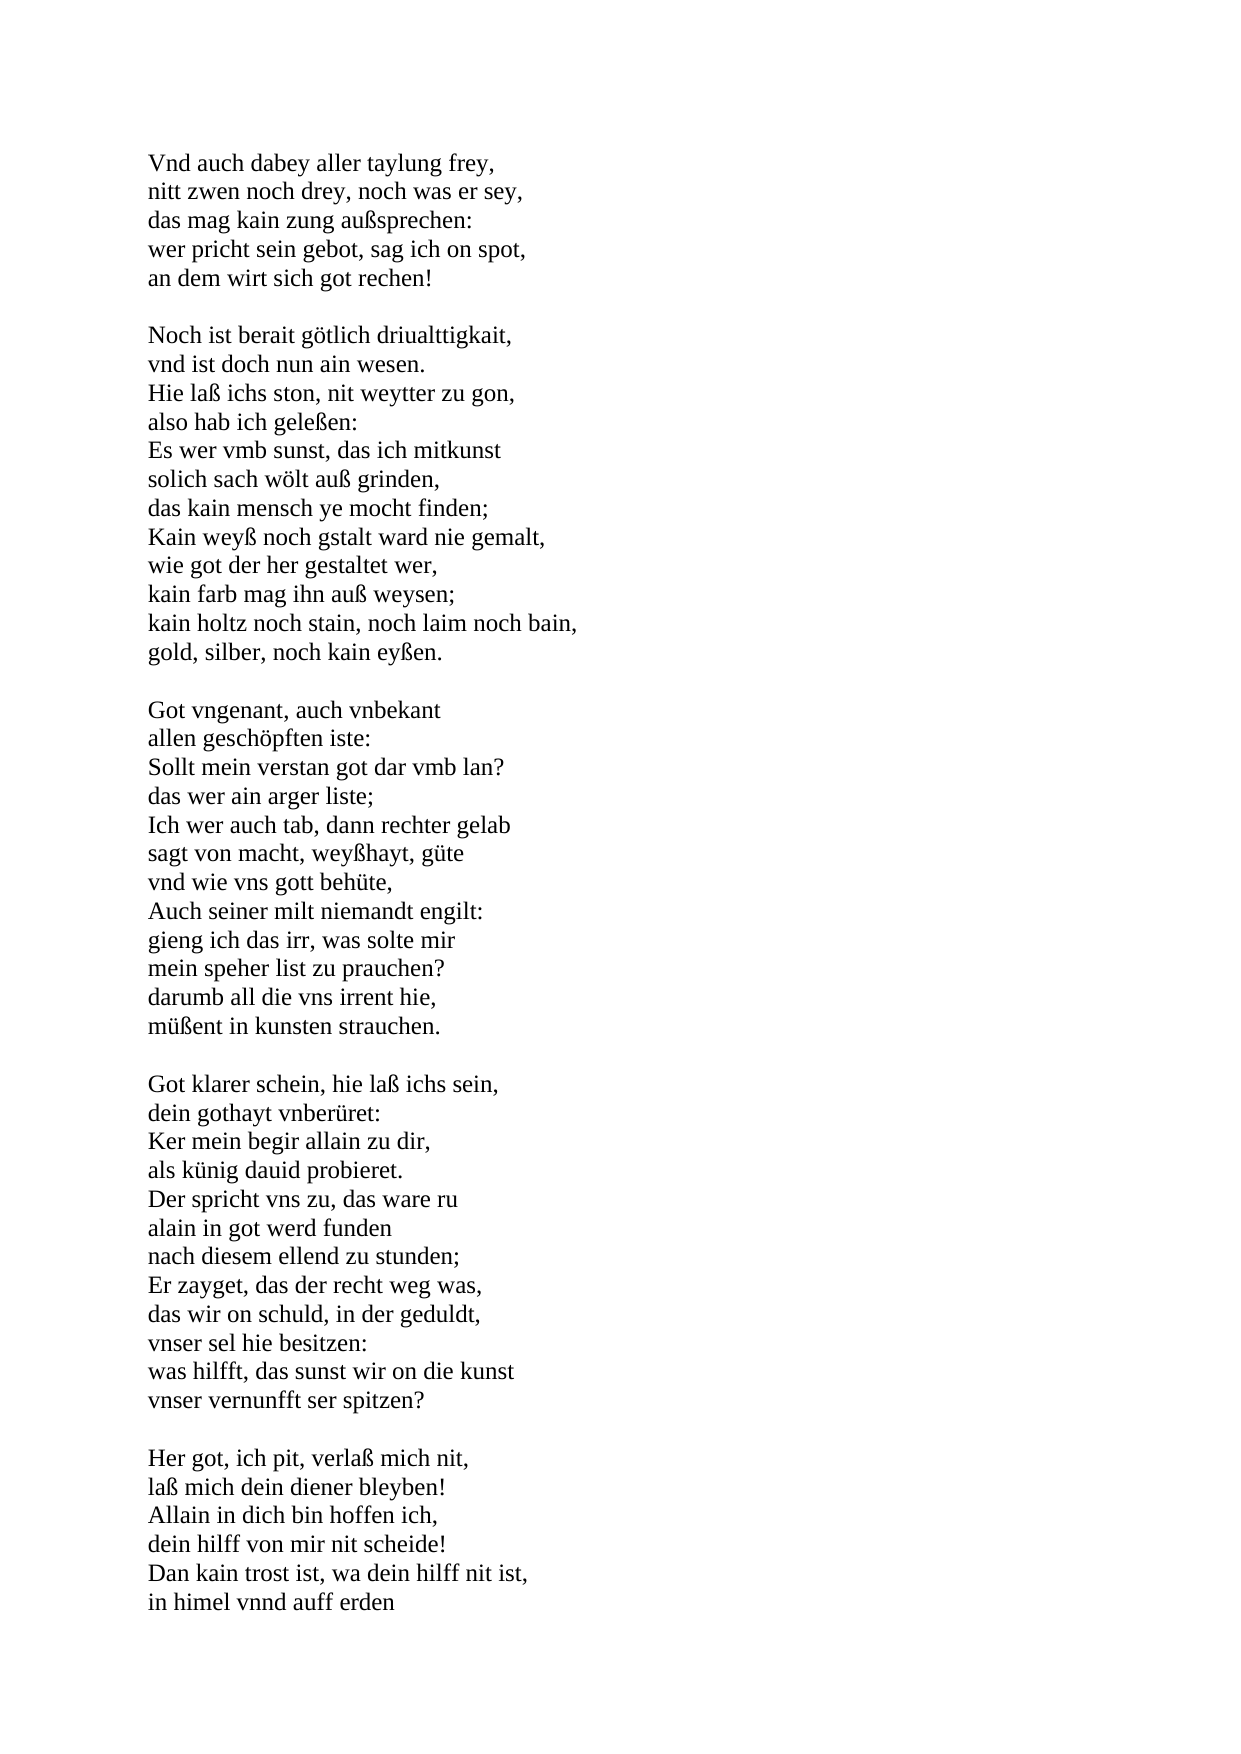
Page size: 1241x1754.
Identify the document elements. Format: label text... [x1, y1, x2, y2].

text Got vngenant, auch vnbekant allen geschöpften iste: Sollt mein verstan got dar vmb lan? das wer ain arger liste; Ich wer auch tab, dann rechter gelab sagt von macht, weyßhayt, güte vnd wie vns gott behüte, Auch seiner milt niemandt engilt: gieng ich das irr, was solte mir mein speher list zu prauchen? darumb all die vns irrent hie, müßent in kunsten strauchen. [148, 695, 1093, 1040]
text Noch ist berait götlich driualttigkait, vnd ist doch nun ain wesen. Hie laß ichs ston, nit weytter zu gon, also hab ich geleßen: Es wer vmb sunst, das ich mitkunst solich sach wölt auß grinden, das kain mensch ye mocht finden; Kain weyß noch gstalt ward nie gemalt, wie got der her gestaltet wer, kain farb mag ihn auß weysen; kain holtz noch stain, noch laim noch bain, gold, silber, noch kain eyßen. [148, 321, 1093, 666]
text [148, 148, 1093, 291]
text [148, 1443, 1093, 1616]
text Got klarer schein, hie laß ichs sein, dein gothayt vnberüret: Ker mein begir allain zu dir, als künig dauid probieret. Der spricht vns zu, das ware ru alain in got werd funden nach diesem ellend zu stunden; Er zayget, das der recht weg was, das wir on schuld, in der geduldt, vnser sel hie besitzen: was hilfft, das sunst wir on die kunst vnser vernunfft ser spitzen? [148, 1069, 1093, 1414]
